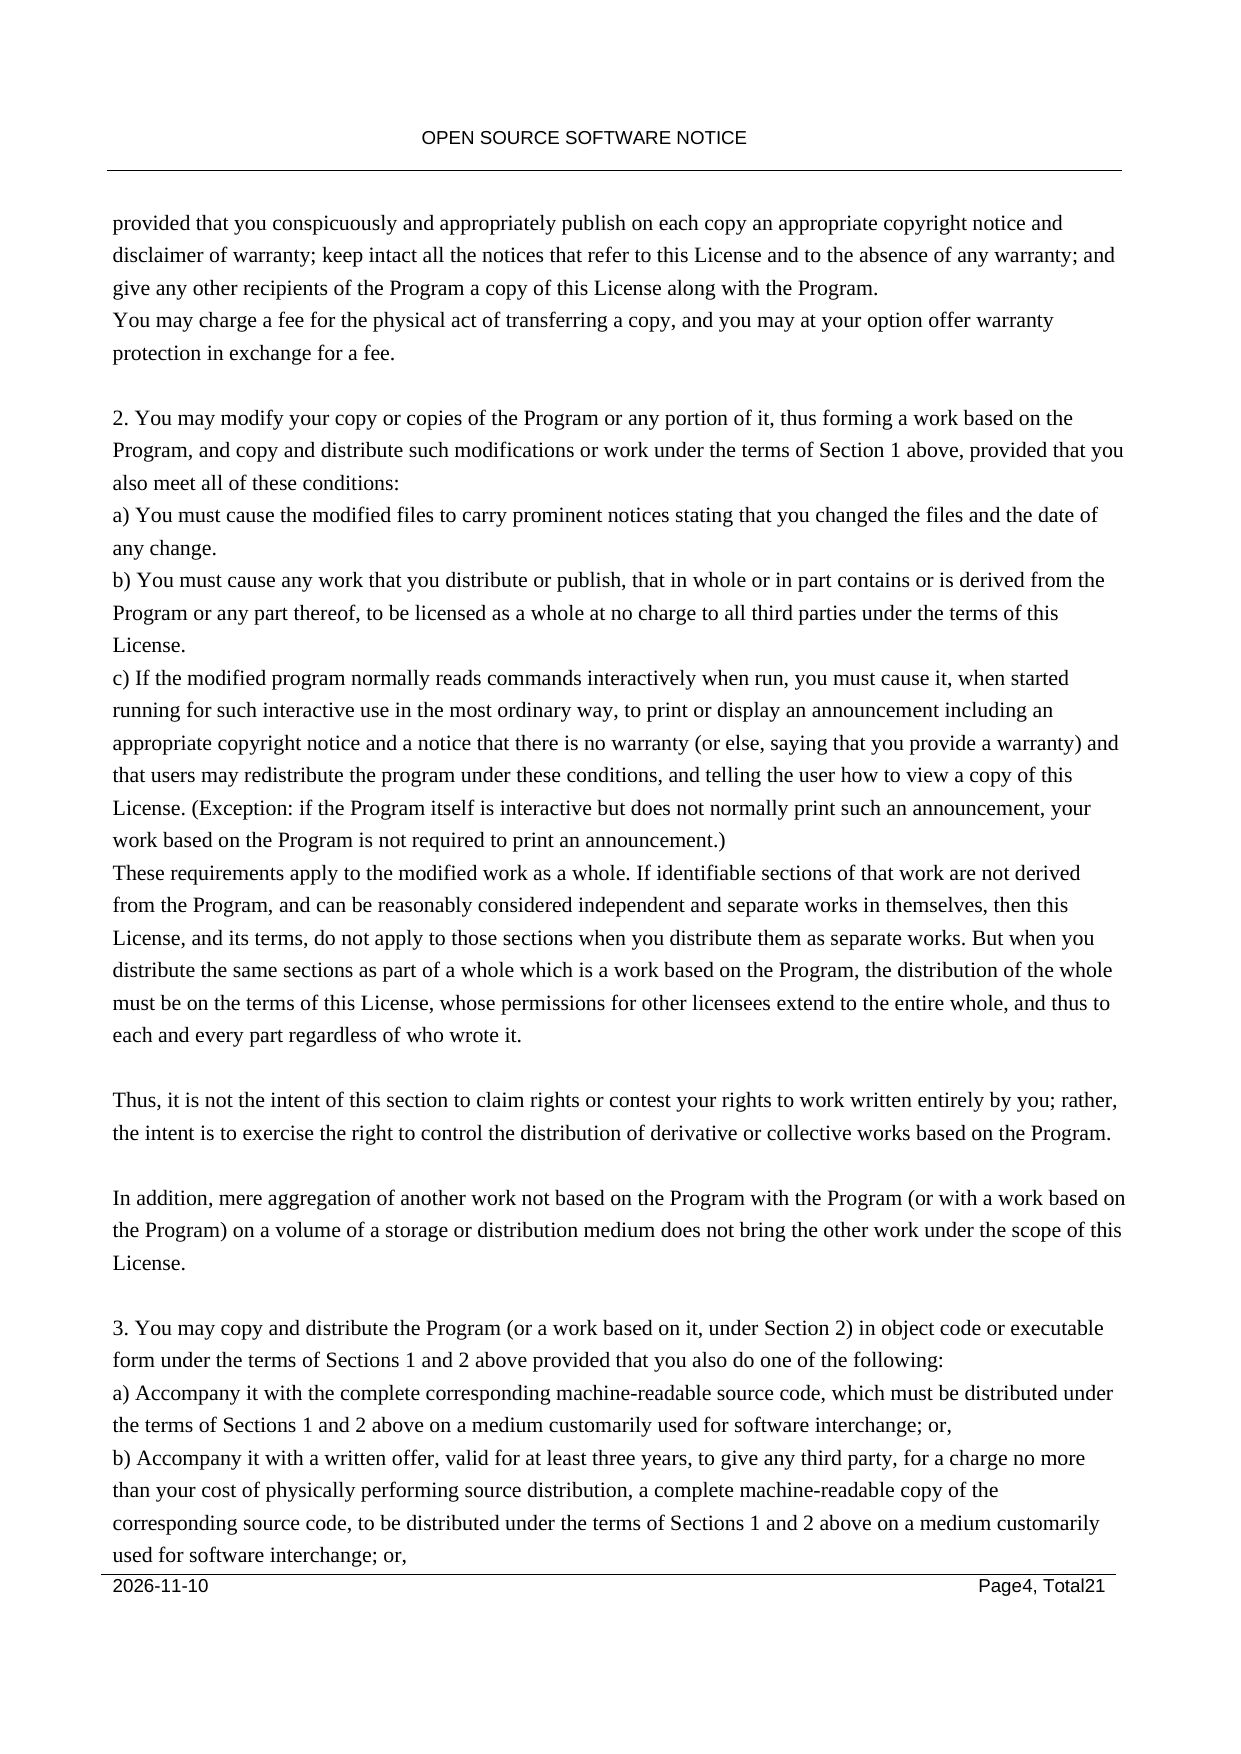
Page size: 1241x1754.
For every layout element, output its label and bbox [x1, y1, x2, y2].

text [112, 206, 1128, 1571]
